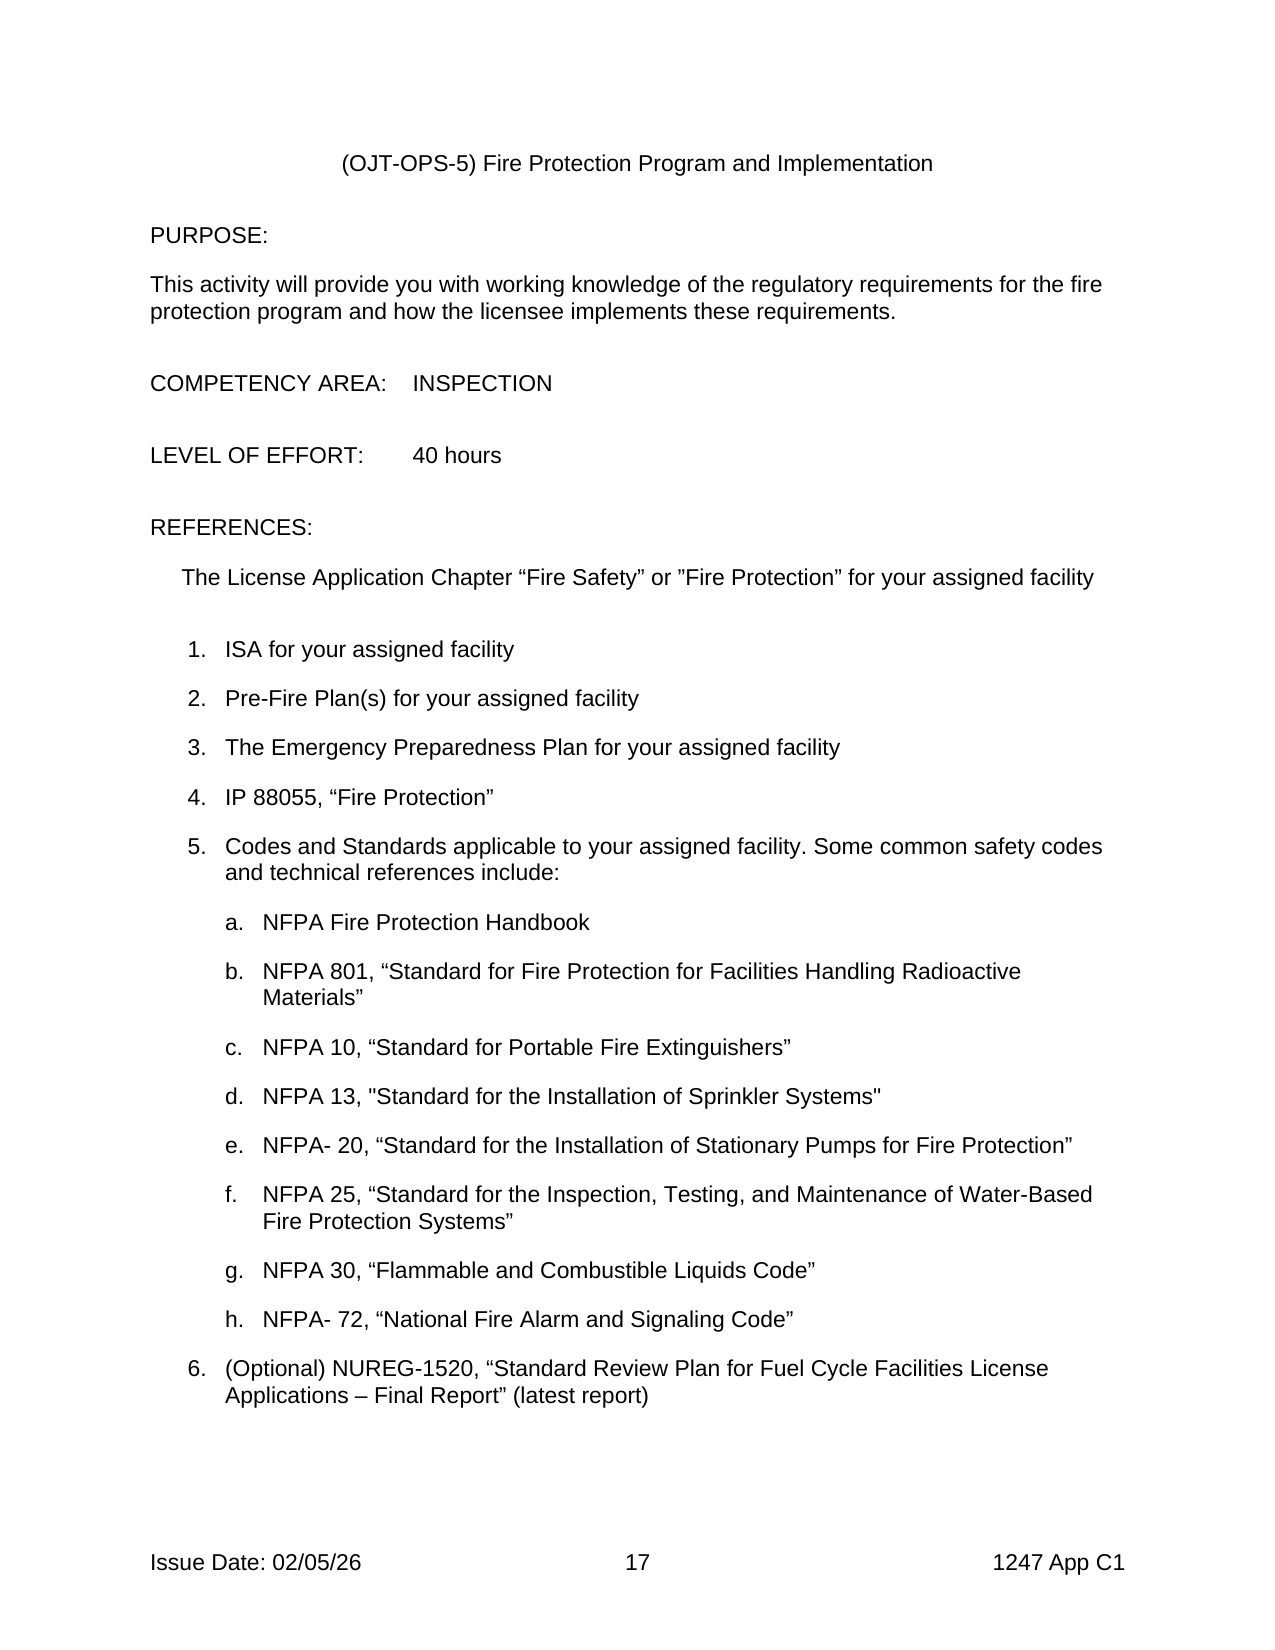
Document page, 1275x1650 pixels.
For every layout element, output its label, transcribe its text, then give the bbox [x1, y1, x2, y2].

text The License Application Chapter “Fire Safety” or ”Fire Protection” for your assigned facility [150, 564, 1125, 590]
subtitle PURPOSE: [150, 222, 1125, 248]
subtitle REFERENCES: [150, 514, 1125, 541]
text This activity will provide you with working knowledge of the regulatory requirements for the fire protection program and how the licensee implements these requirements. [150, 271, 1125, 324]
list NFPA- 20, “Standard for the Installation of Stationary Pumps for Fire Protection” [225, 1132, 1125, 1158]
list NFPA- 72, “National Fire Alarm and Signaling Code” [225, 1306, 1125, 1332]
list Codes and Standards applicable to your assigned facility. Some common safety codes and technical references include: [187, 833, 1125, 886]
list IP 88055, “Fire Protection” [187, 784, 1125, 810]
list (Optional) NUREG-1520, “Standard Review Plan for Fuel Cycle Facilities License Applications – Final Report” (latest report) [187, 1355, 1125, 1408]
subtitle COMPETENCY AREA: INSPECTION [150, 370, 1125, 396]
list Pre-Fire Plan(s) for your assigned facility [187, 685, 1125, 711]
text (OJT-OPS-5) Fire Protection Program and Implementation [150, 150, 1125, 176]
list NFPA 25, “Standard for the Inspection, Testing, and Maintenance of Water-Based Fire Protection Systems” [225, 1181, 1125, 1234]
list NFPA 30, “Flammable and Combustible Liquids Code” [225, 1257, 1125, 1283]
list The Emergency Preparedness Plan for your assigned facility [187, 734, 1125, 761]
list NFPA Fire Protection Handbook [225, 908, 1125, 935]
subtitle LEVEL OF EFFORT: 40 hours [150, 442, 1125, 468]
list NFPA 10, “Standard for Portable Fire Extinguishers” [225, 1033, 1125, 1060]
list NFPA 13, "Standard for the Installation of Sprinkler Systems" [225, 1083, 1125, 1109]
list NFPA 801, “Standard for Fire Protection for Facilities Handling Radioactive Materials” [225, 958, 1125, 1011]
list ISA for your assigned facility [187, 636, 1125, 662]
